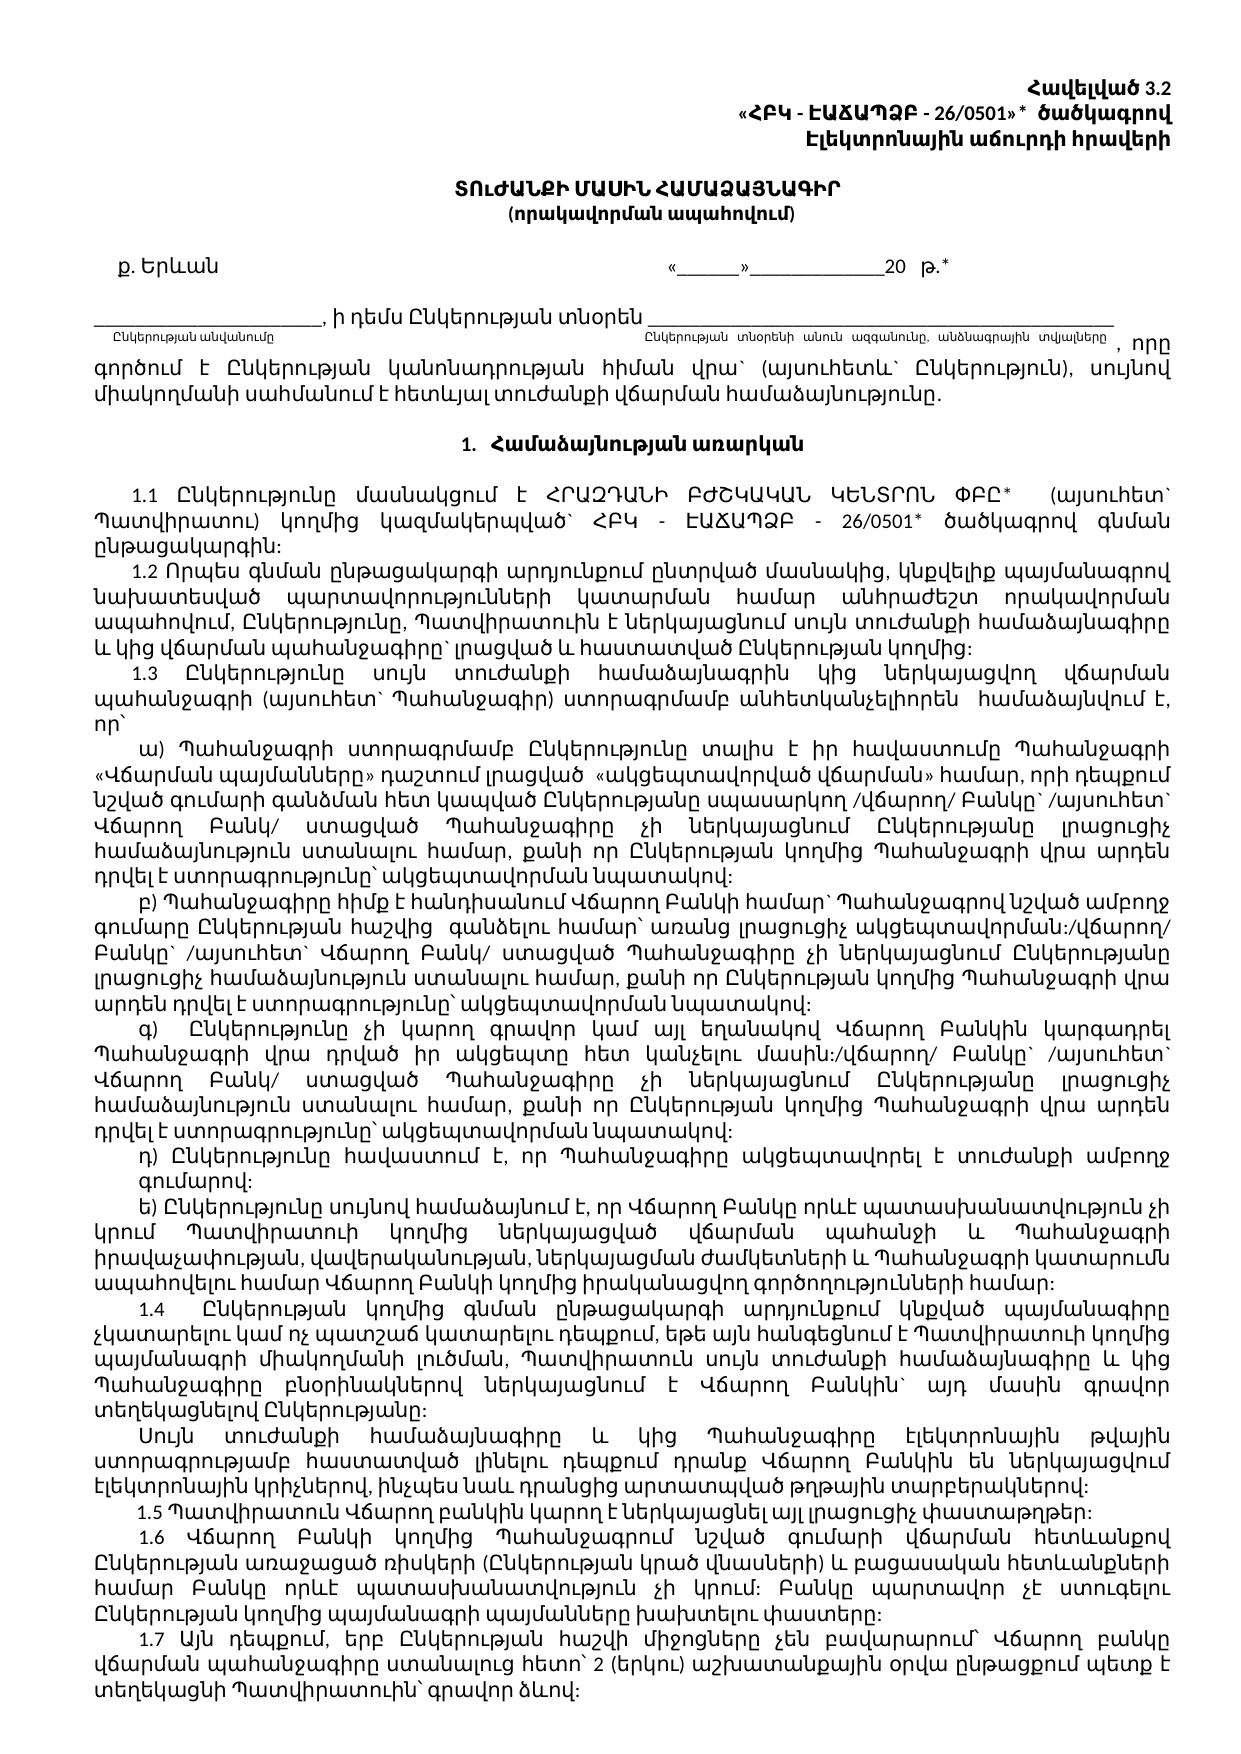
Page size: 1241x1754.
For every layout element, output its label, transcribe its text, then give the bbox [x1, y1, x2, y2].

text 1.5 Պատվիրատուն Վճարող բանկին կարող է ներկայացնել այլ լրացուցիչ փաստաթղթեր: [94, 1499, 1171, 1524]
text ______________________, ի դեմս Ընկերության տնօրեն _____________________________________________ [94, 304, 1171, 330]
text Ընկերության անվանումը Ընկերության տնօրենի անուն ազգանունը, անձնագրային տվյալները , որը գործում է Ընկերության կանոնադրության հիման վրա` (այսուհետև` Ընկերություն), սույնով միակողմանի սահմանում է հետևյալ տուժանքի վճարման համաձայնությունը. [94, 330, 1171, 406]
text 1.2 Որպես գնման ընթացակարգի արդյունքում ընտրված մասնակից, կնքվելիք պայմանագրով նախատեսված պարտավորությունների կատարման համար անհրաժեշտ որակավորման ապահովում, Ընկերությունը, Պատվիրատուին է ներկայացնում սույն տուժանքի համաձայնագիրը և կից վճարման պահանջագիրը` լրացված և հաստատված Ընկերության կողմից: [94, 559, 1171, 660]
text 1.1 Ընկերությունը մասնակցում է ՀՐԱԶԴԱՆԻ ԲԺՇԿԱԿԱՆ ԿԵՆՏՐՈՆ ՓԲԸ* (այսուհետ` Պատվիրատու) կողմից կազմակերպված` ՀԲԿ - ԷԱՃԱՊՁԲ - 26/0501* ծածկագրով գնման ընթացակարգին: [94, 482, 1171, 559]
text ա) Պահանջագրի ստորագրմամբ Ընկերությունը տալիս է իր հավաստումը Պահանջագրի «Վճարման պայմանները» դաշտում լրացված «ակցեպտավորված վճարման» համար, որի դեպքում նշված գումարի գանձման հետ կապված Ընկերությանը սպասարկող /վճարող/ Բանկը` /այսուհետ` Վճարող Բանկ/ ստացված Պահանջագիրը չի ներկայացնում Ընկերությանը լրացուցիչ համաձայնություն ստանալու համար, քանի որ Ընկերության կողմից Պահանջագրի վրա արդեն դրվել է ստորագրությունը՝ ակցեպտավորման նպատակով: [94, 737, 1171, 889]
text 1. Համաձայնության առարկան [94, 432, 1171, 457]
text ե) Ընկերությունը սույնով համաձայնում է, որ Վճարող Բանկը որևէ պատասխանատվություն չի կրում Պատվիրատուի կողմից ներկայացված վճարման պահանջի և Պահանջագրի իրավաչափության, վավերականության, ներկայացման ժամկետների և Պահանջագրի կատարումն ապահովելու համար Վճարող Բանկի կողմից իրականացվող գործողությունների համար: [94, 1194, 1171, 1296]
text «ՀԲԿ - ԷԱՃԱՊՁԲ - 26/0501»* ծածկագրով [94, 100, 1171, 126]
text (որակավորման ապահովում) [94, 202, 1171, 225]
text 1.3 Ընկերությունը սույն տուժանքի համաձայնագրին կից ներկայացվող վճարման պահանջագրի (այսուհետ` Պահանջագիր) ստորագրմամբ անհետկանչելիորեն համաձայնվում է, որ՝ [94, 660, 1171, 737]
text 1.4 Ընկերության կողմից գնման ընթացակարգի արդյունքում կնքված պայմանագիրը չկատարելու կամ ոչ պատշաճ կատարելու դեպքում, եթե այն հանգեցնում է Պատվիրատուի կողմից պայմանագրի միակողմանի լուծման, Պատվիրատուն սույն տուժանքի համաձայնագիրը և կից Պահանջագիրը բնօրինակներով ներկայացնում է Վճարող Բանկին` այդ մասին գրավոր տեղեկացնելով Ընկերությանը: [94, 1296, 1171, 1423]
text ՏՈւԺԱՆՔԻ ՄԱՍԻՆ ՀԱՄԱՁԱՅՆԱԳԻՐ [94, 177, 1171, 202]
text Էլեկտրոնային աճուրդի հրավերի [94, 126, 1171, 151]
text 1.6 Վճարող Բանկի կողմից Պահանջագրում նշված գումարի վճարման հետևանքով Ընկերության առաջացած ռիսկերի (Ընկերության կրած վնասների) և բացասական հետևանքների համար Բանկը որևէ պատասխանատվություն չի կրում: Բանկը պարտավոր չէ ստուգելու Ընկերության կողմից պայմանագրի պայմանները խախտելու փաստերը: [94, 1524, 1171, 1626]
text 1.7 Այն դեպքում, երբ Ընկերության հաշվի միջոցները չեն բավարարում՝ Վճարող բանկը վճարման պահանջագիրը ստանալուց հետո՝ 2 (երկու) աշխատանքային օրվա ընթացքում պետք է տեղեկացնի Պատվիրատուին՝ գրավոր ձևով: [94, 1626, 1171, 1702]
text բ) Պահանջագիրը հիմք է հանդիսանում Վճարող Բանկի համար` Պահանջագրով նշված ամբողջ գումարը Ընկերության հաշվից գանձելու համար՝ առանց լրացուցիչ ակցեպտավորման:/վճարող/ Բանկը` /այսուհետ` Վճարող Բանկ/ ստացված Պահանջագիրը չի ներկայացնում Ընկերությանը լրացուցիչ համաձայնություն ստանալու համար, քանի որ Ընկերության կողմից Պահանջագրի վրա արդեն դրվել է ստորագրությունը՝ ակցեպտավորման նպատակով: [94, 889, 1171, 1016]
text դ) Ընկերությունը հավաստում է, որ Պահանջագիրը ակցեպտավորել է տուժանքի ամբողջ գումարով: [138, 1143, 1171, 1194]
text Հավելված 3.2 [94, 75, 1171, 100]
text գ) Ընկերությունը չի կարող գրավոր կամ այլ եղանակով Վճարող Բանկին կարգադրել Պահանջագրի վրա դրված իր ակցեպտը հետ կանչելու մասին:/վճարող/ Բանկը` /այսուհետ` Վճարող Բանկ/ ստացված Պահանջագիրը չի ներկայացնում Ընկերությանը լրացուցիչ համաձայնություն ստանալու համար, քանի որ Ընկերության կողմից Պահանջագրի վրա արդեն դրվել է ստորագրությունը՝ ակցեպտավորման նպատակով: [94, 1016, 1171, 1143]
text ք. Երևան «______»_____________20 թ.* [94, 254, 1171, 279]
text Սույն տուժանքի համաձայնագիրը և կից Պահանջագիրը էլեկտրոնային թվային ստորագրությամբ հաստատված լինելու դեպքում դրանք Վճարող Բանկին են ներկայացվում էլեկտրոնային կրիչներով, ինչպես նաև դրանցից արտատպված թղթային տարբերակներով: [94, 1423, 1171, 1499]
